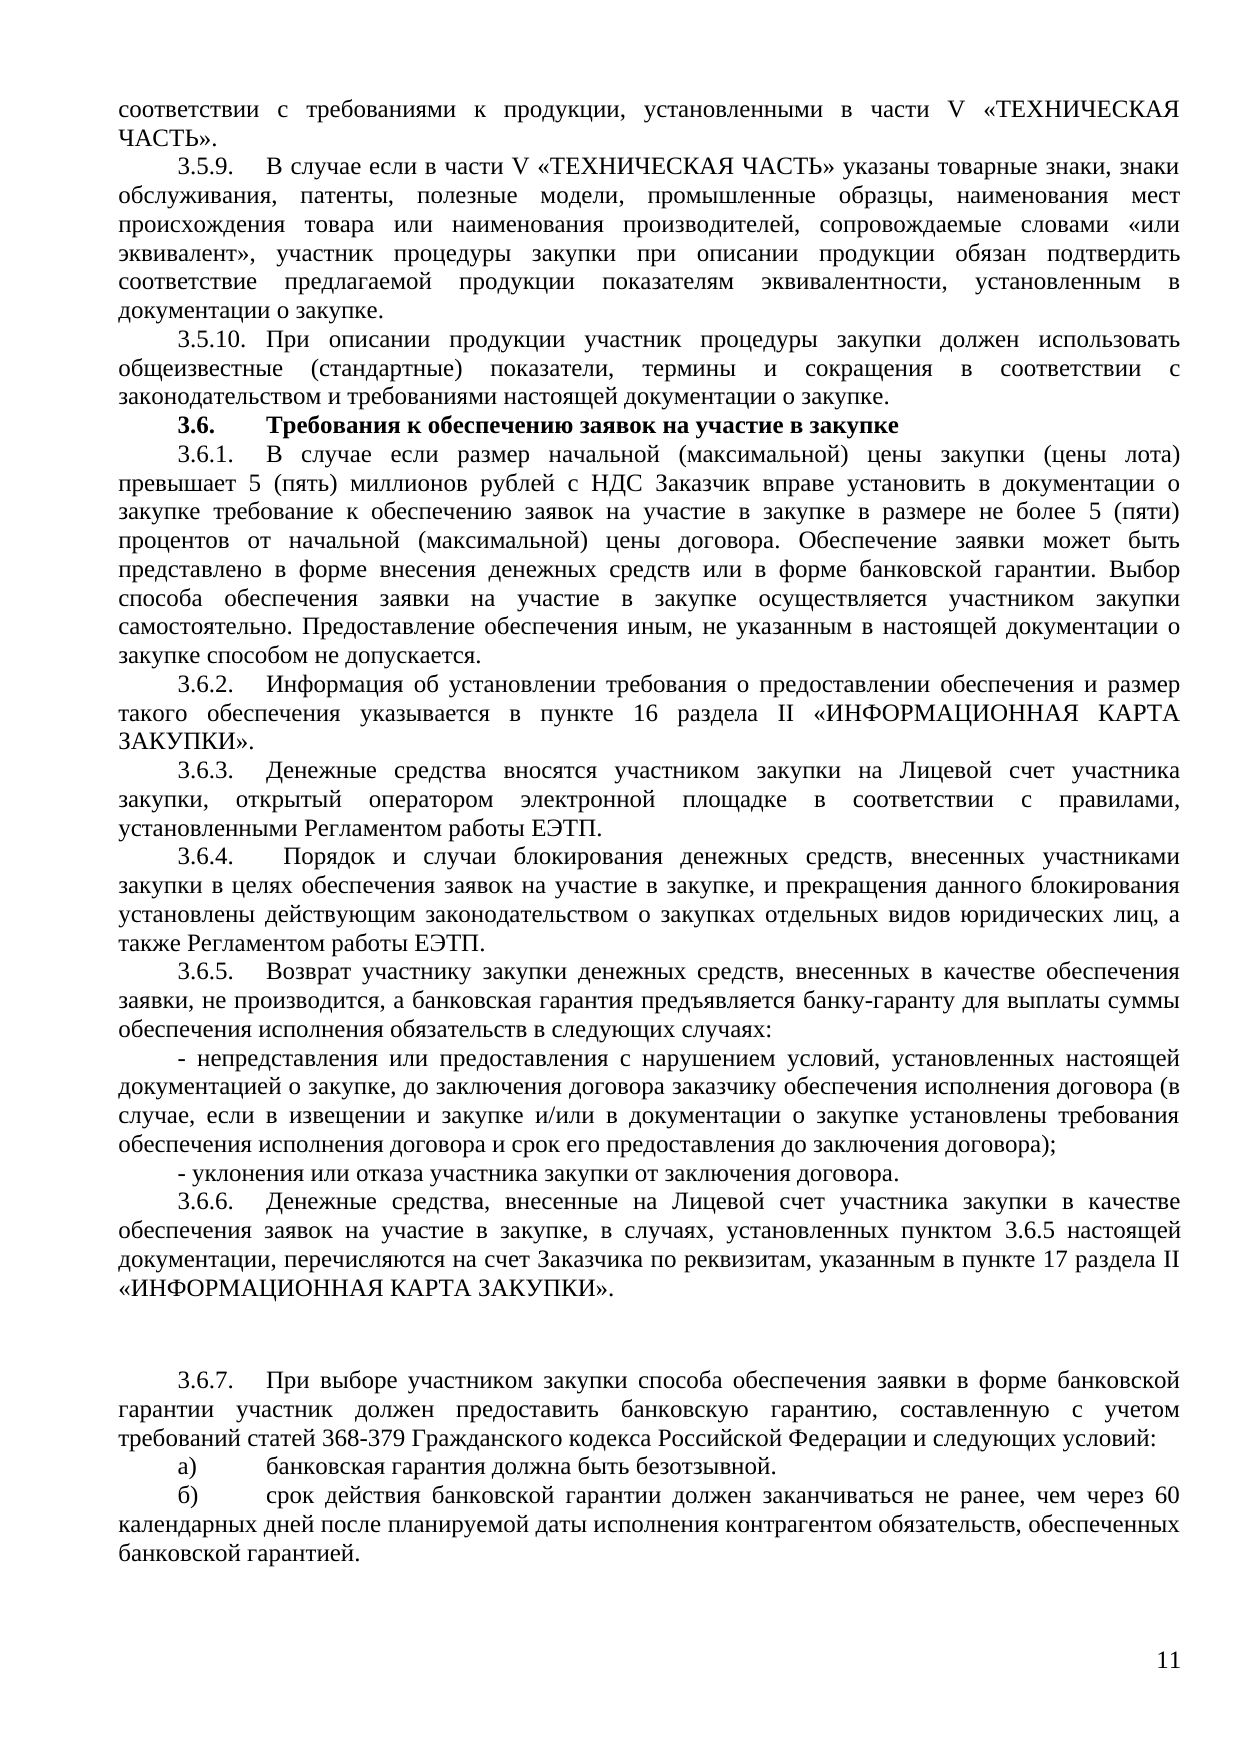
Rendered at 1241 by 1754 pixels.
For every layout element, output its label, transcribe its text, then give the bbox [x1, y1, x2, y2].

subtitle Денежные средства, внесенные на Лицевой счет участника закупки в качестве обеспечения заявок на участие в закупке, в случаях, установленных пунктом 3.6.5 настоящей документации, перечисляются на счет Заказчика по реквизитам, указанным в пункте 17 раздела II «ИНФОРМАЦИОННАЯ КАРТА ЗАКУПКИ». [118, 1186, 1181, 1301]
subtitle Возврат участнику закупки денежных средств, внесенных в качестве обеспечения заявки, не производится, а банковская гарантия предъявляется банку-гаранту для выплаты суммы обеспечения исполнения обязательств в следующих случаях: [118, 956, 1181, 1043]
text - непредставления или предоставления с нарушением условий, установленных настоящей документацией о закупке, до заключения договора заказчику обеспечения исполнения договора (в случае, если в извещении и закупке и/или в документации о закупке установлены требования обеспечения исполнения договора и срок его предоставления до заключения договора); [118, 1043, 1181, 1158]
subtitle Порядок и случаи блокирования денежных средств, внесенных участниками закупки в целях обеспечения заявок на участие в закупке, и прекращения данного блокирования установлены действующим законодательством о закупках отдельных видов юридических лиц, а также Регламентом работы ЕЭТП. [118, 841, 1181, 956]
subtitle В случае если размер начальной (максимальной) цены закупки (цены лота) превышает 5 (пять) миллионов рублей с НДС Заказчик вправе установить в документации о закупке требование к обеспечению заявок на участие в закупке в размере не более 5 (пяти) процентов от начальной (максимальной) цены договора. Обеспечение заявки может быть представлено в форме внесения денежных средств или в форме банковской гарантии. Выбор способа обеспечения заявки на участие в закупке осуществляется участником закупки самостоятельно. Предоставление обеспечения иным, не указанным в настоящей документации о закупке способом не допускается. [118, 439, 1181, 669]
subtitle Денежные средства вносятся участником закупки на Лицевой счет участника закупки, открытый оператором электронной площадке в соответствии с правилами, установленными Регламентом работы ЕЭТП. [118, 755, 1181, 841]
subtitle При описании продукции участник процедуры закупки должен использовать общеизвестные (стандартные) показатели, термины и сокращения в соответствии с законодательством и требованиями настоящей документации о закупке. [118, 324, 1181, 410]
list срок действия банковской гарантии должен заканчиваться не ранее, чем через 60 календарных дней после планируемой даты исполнения контрагентом обязательств, обеспеченных банковской гарантией. [118, 1480, 1181, 1566]
subtitle В случае если в части V «ТЕХНИЧЕСКАЯ ЧАСТЬ» указаны товарные знаки, знаки обслуживания, патенты, полезные модели, промышленные образцы, наименования мест происхождения товара или наименования производителей, сопровождаемые словами «или эквивалент», участник процедуры закупки при описании продукции обязан подтвердить соответствие предлагаемой продукции показателям эквивалентности, установленным в документации о закупке. [118, 151, 1181, 324]
subtitle Информация об установлении требования о предоставлении обеспечения и размер такого обеспечения указывается в пункте 16 раздела II «ИНФОРМАЦИОННАЯ КАРТА ЗАКУПКИ». [118, 669, 1181, 755]
subtitle При выборе участником закупки способа обеспечения заявки в форме банковской гарантии участник должен предоставить банковскую гарантию, составленную с учетом требований статей 368-379 Гражданского кодекса Российской Федерации и следующих условий: [118, 1365, 1181, 1451]
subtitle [118, 94, 1181, 151]
text - уклонения или отказа участника закупки от заключения договора. [118, 1158, 1181, 1186]
subtitle Требования к обеспечению заявок на участие в закупке [118, 410, 1181, 439]
list банковская гарантия должна быть безотзывной. [118, 1451, 1181, 1480]
